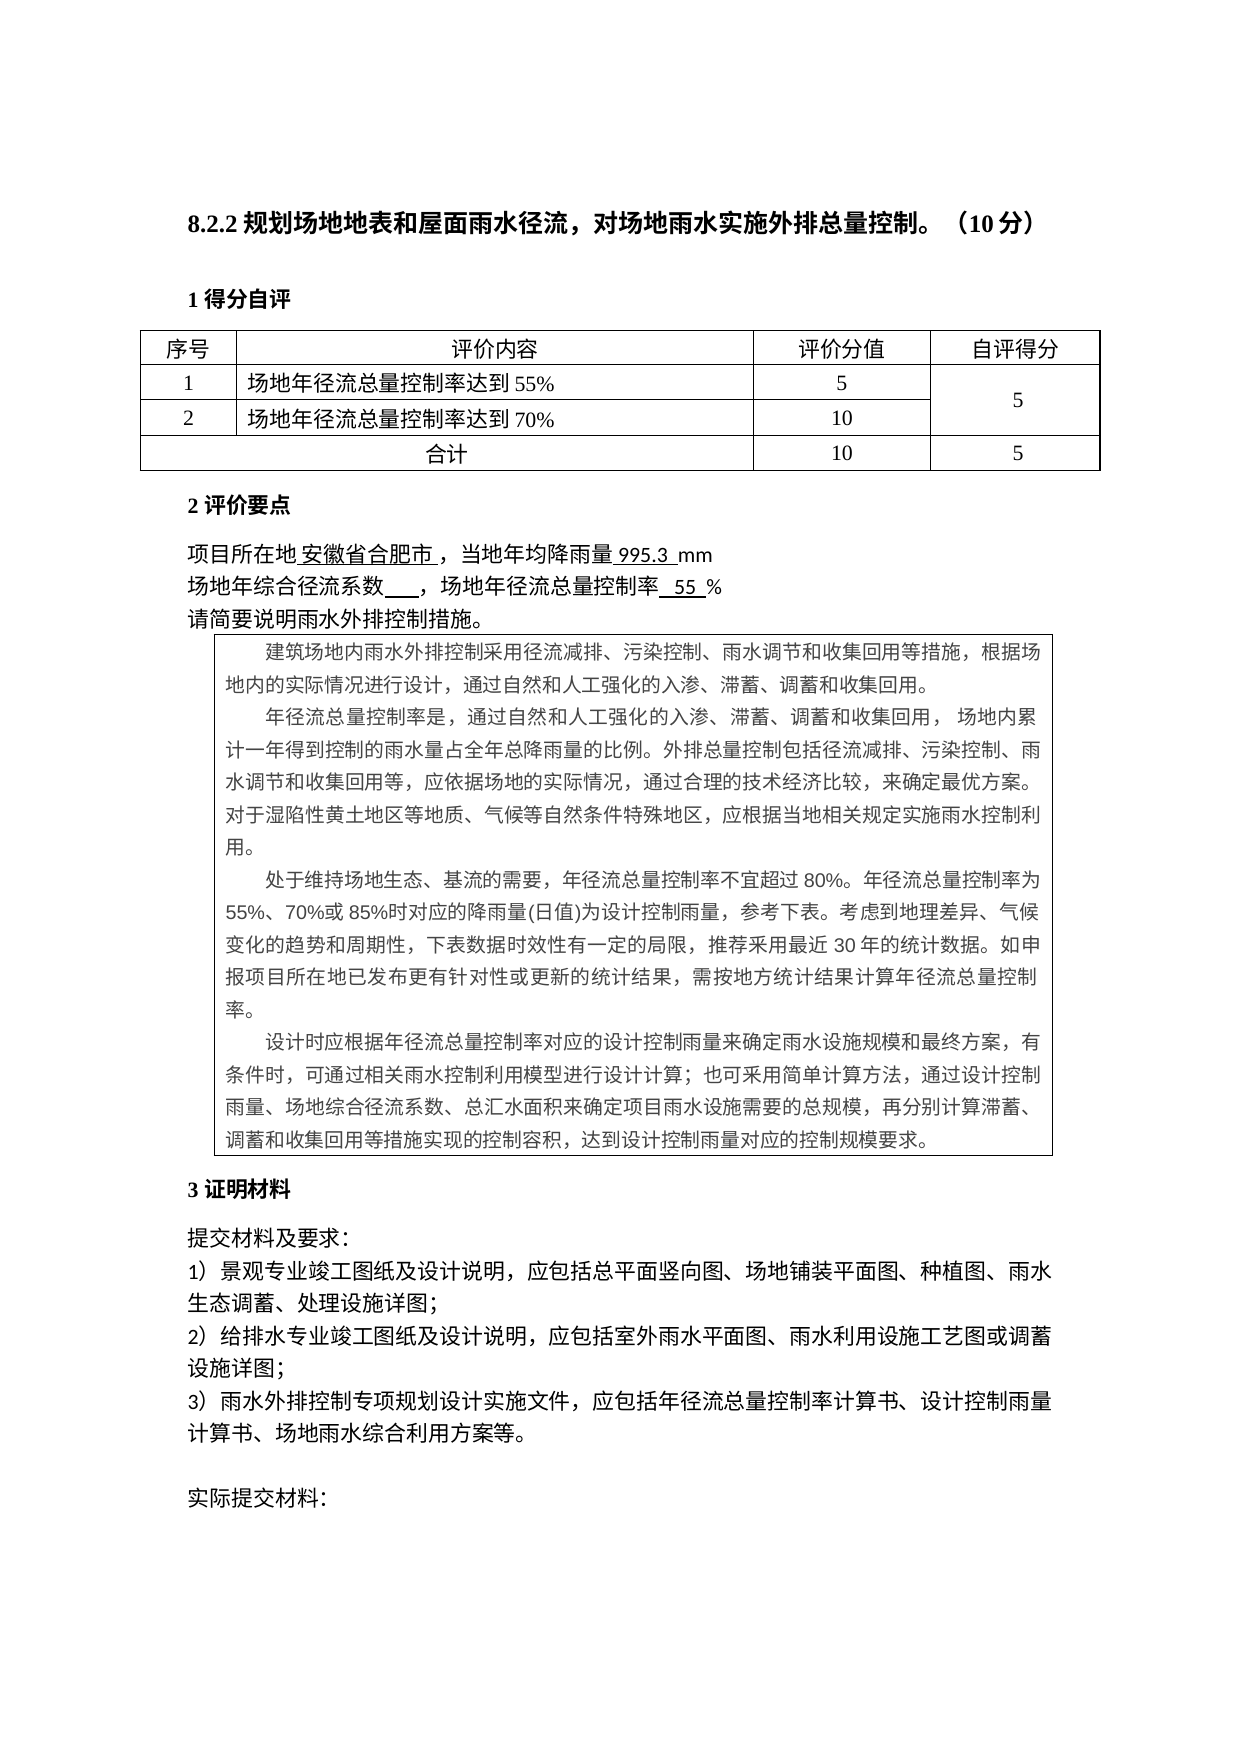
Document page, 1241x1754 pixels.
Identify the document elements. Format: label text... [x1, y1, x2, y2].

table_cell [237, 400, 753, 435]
text 1）景观专业竣工图纸及设计说明，应包括总平面竖向图、场地铺装平面图、种植图、雨水生态调蓄、处理设施详图； [187, 1253, 1053, 1318]
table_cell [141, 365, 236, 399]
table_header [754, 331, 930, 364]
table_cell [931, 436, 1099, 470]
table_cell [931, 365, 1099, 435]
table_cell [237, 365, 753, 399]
text 2）给排水专业竣工图纸及设计说明，应包括室外雨水平面图、雨水利用设施工艺图或调蓄设施详图； [187, 1318, 1053, 1383]
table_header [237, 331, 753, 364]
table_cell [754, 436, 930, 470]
text 3 证明材料 [187, 1172, 1053, 1204]
subtitle 8.2.2 规划场地地表和屋面雨水径流，对场地雨水实施外排总量控制。（10分） [187, 189, 1053, 254]
text 场地年综合径流系数 ，场地年径流总量控制率 55 % [187, 569, 1053, 601]
text 3）雨水外排控制专项规划设计实施文件，应包括年径流总量控制率计算书、设计控制雨量计算书、场地雨水综合利用方案等。 [187, 1383, 1053, 1448]
text 2 评价要点 [187, 487, 1053, 520]
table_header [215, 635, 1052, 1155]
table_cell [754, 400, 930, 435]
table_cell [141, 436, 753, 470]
text 实际提交材料： [187, 1481, 1053, 1513]
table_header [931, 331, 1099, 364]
text 1 得分自评 [187, 281, 1053, 314]
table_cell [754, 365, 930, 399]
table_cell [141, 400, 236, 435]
text 请简要说明雨水外排控制措施。 [187, 601, 1053, 634]
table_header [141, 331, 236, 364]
text 项目所在地 安徽省合肥市 ，当地年均降雨量 995.3 mm [187, 536, 1053, 569]
text 提交材料及要求： [187, 1221, 1053, 1253]
